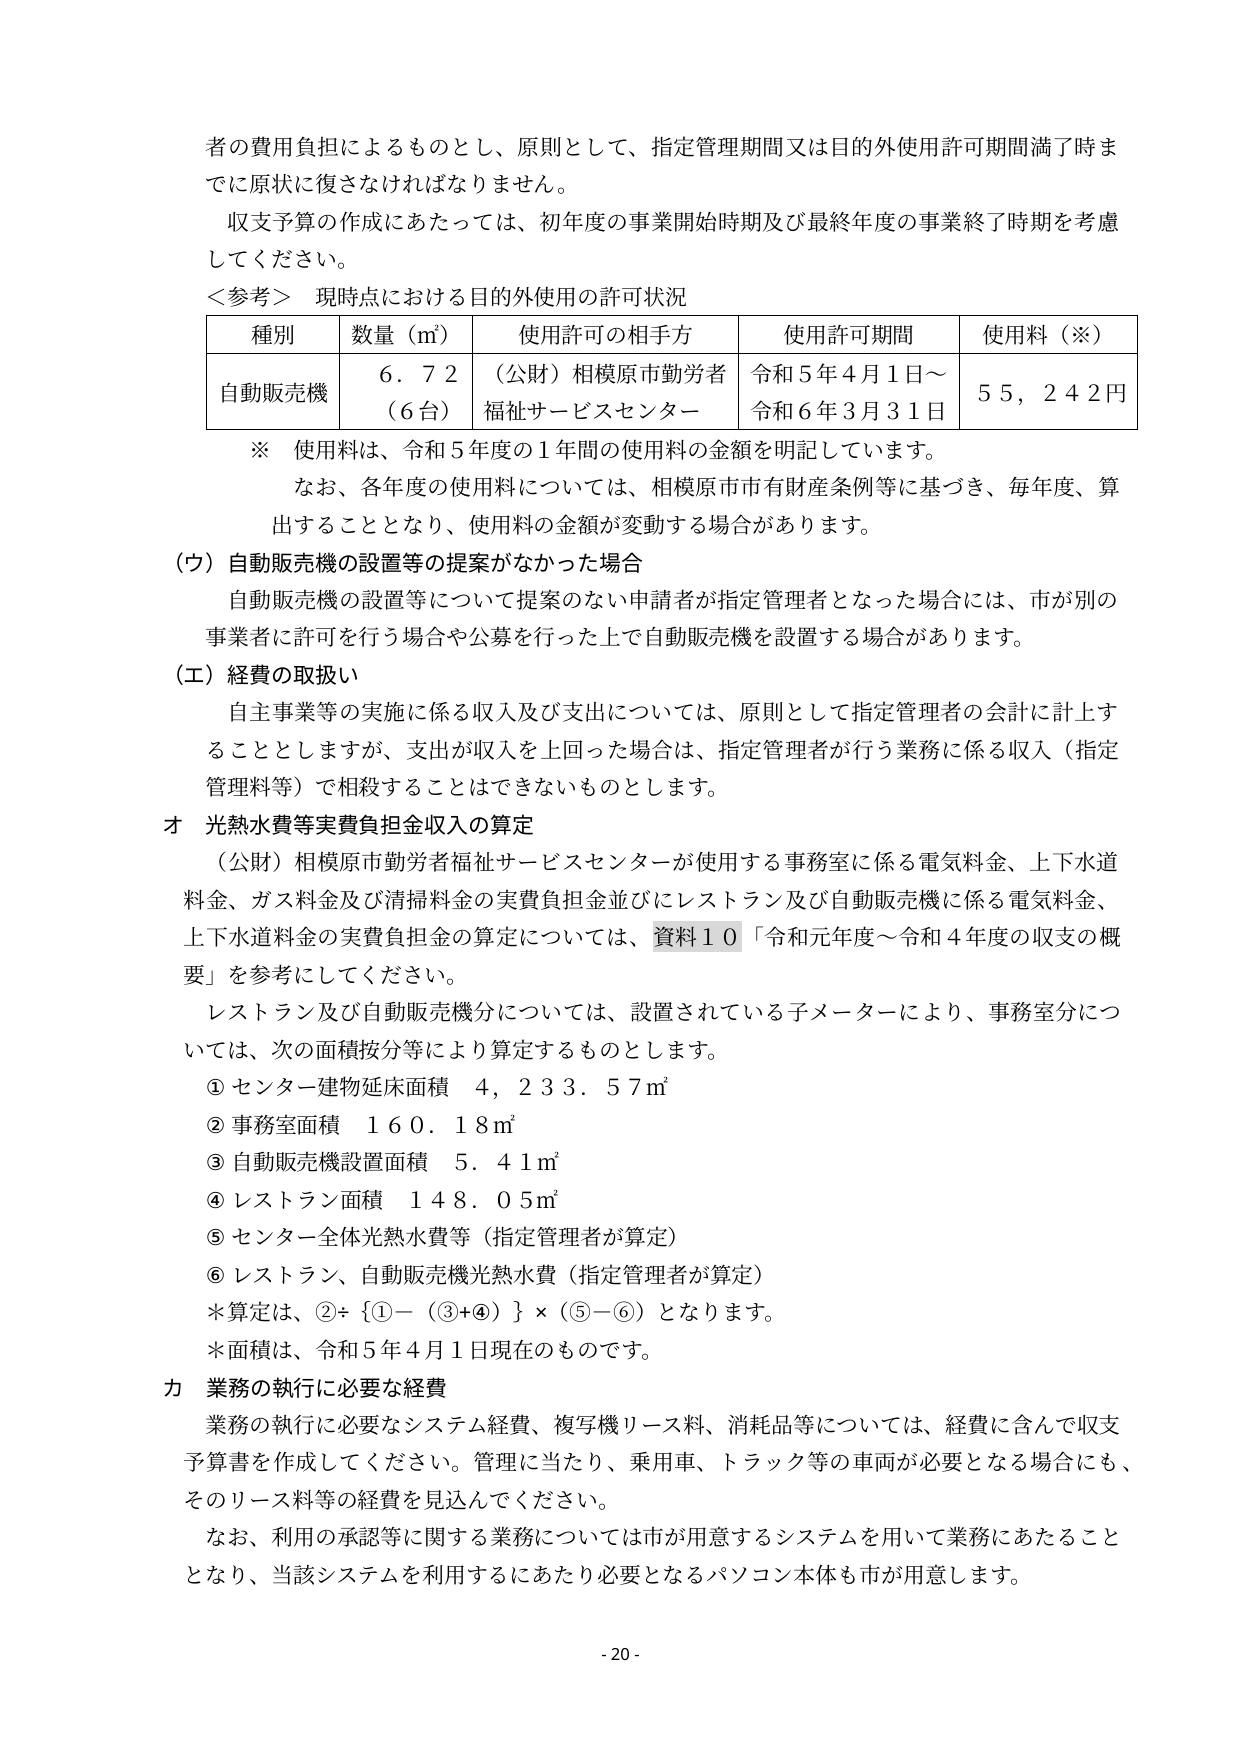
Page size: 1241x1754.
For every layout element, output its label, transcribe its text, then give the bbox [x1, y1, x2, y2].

text ＊面積は、令和５年４月１日現在のものです。 [184, 1330, 1122, 1368]
text 自動販売機の設置等について提案のない申請者が指定管理者となった場合には、市が別の事業者に許可を行う場合や公募を行った上で自動販売機を設置する場合があります。 [206, 580, 1122, 655]
table_cell ６．７２ （６台） [340, 354, 472, 429]
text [206, 127, 1122, 202]
text オ 光熱水費等実費負担金収入の算定 [118, 805, 1122, 843]
text （ウ）自動販売機の設置等の提案がなかった場合 [162, 543, 1122, 580]
text 収支予算の作成にあたっては、初年度の事業開始時期及び最終年度の事業終了時期を考慮してください。 [206, 202, 1122, 277]
table_header 種別 [207, 316, 339, 353]
text ※ 使用料は、令和５年度の１年間の使用料の金額を明記しています。 [118, 430, 1122, 468]
table_cell ５５，２４２円 [960, 354, 1137, 429]
text レストラン及び自動販売機分については、設置されている子メーターにより、事務室分については、次の面積按分等により算定するものとします。 [184, 993, 1122, 1068]
text ⑥ レストラン、自動販売機光熱水費（指定管理者が算定） [184, 1255, 1122, 1293]
text ③ 自動販売機設置面積 ５．４１㎡ [184, 1143, 1122, 1180]
text ④ レストラン面積 １４８．０５㎡ [184, 1180, 1122, 1218]
text カ 業務の執行に必要な経費 [162, 1368, 1122, 1405]
text ① センター建物延床面積 ４，２３３．５７㎡ [184, 1068, 1122, 1105]
table_cell 令和５年４月１日～ 令和６年３月３１日 [739, 354, 959, 429]
table_header 使用許可期間 [739, 316, 959, 353]
table_header 使用許可の相手方 [473, 316, 738, 353]
table_header 数量（㎡） [340, 316, 472, 353]
text 自主事業等の実施に係る収入及び支出については、原則として指定管理者の会計に計上することとしますが、支出が収入を上回った場合は、指定管理者が行う業務に係る収入（指定管理料等）で相殺することはできないものとします。 [206, 693, 1122, 805]
table_cell 自動販売機 [207, 354, 339, 429]
text 業務の執行に必要なシステム経費、複写機リース料、消耗品等については、経費に含んで収支予算書を作成してください。管理に当たり、乗用車、トラック等の車両が必要となる場合にも、そのリース料等の経費を見込んでください。 [184, 1405, 1122, 1518]
text なお、利用の承認等に関する業務については市が用意するシステムを用いて業務にあたることとなり、当該システムを利用するにあたり必要となるパソコン本体も市が用意します。 [184, 1518, 1122, 1593]
text ② 事務室面積 １６０．１８㎡ [184, 1105, 1122, 1143]
text なお、各年度の使用料については、相模原市市有財産条例等に基づき、毎年度、算出することとなり、使用料の金額が変動する場合があります。 [271, 468, 1122, 543]
text （公財）相模原市勤労者福祉サービスセンターが使用する事務室に係る電気料金、上下水道料金、ガス料金及び清掃料金の実費負担金並びにレストラン及び自動販売機に係る電気料金、上下水道料金の実費負担金の算定については、資料１０「令和元年度～令和４年度の収支の概要」を参考にしてください。 [184, 843, 1122, 993]
table_cell （公財）相模原市勤労者福祉サービスセンター [473, 354, 738, 429]
text ＊算定は、②÷｛①－（③+④）｝×（⑤－⑥）となります。 [184, 1293, 1122, 1330]
text ＜参考＞ 現時点における目的外使用の許可状況 [118, 277, 1122, 314]
text （エ）経費の取扱い [162, 655, 1122, 693]
table_header 使用料（※） [960, 316, 1137, 353]
text ⑤ センター全体光熱水費等（指定管理者が算定） [184, 1218, 1122, 1255]
